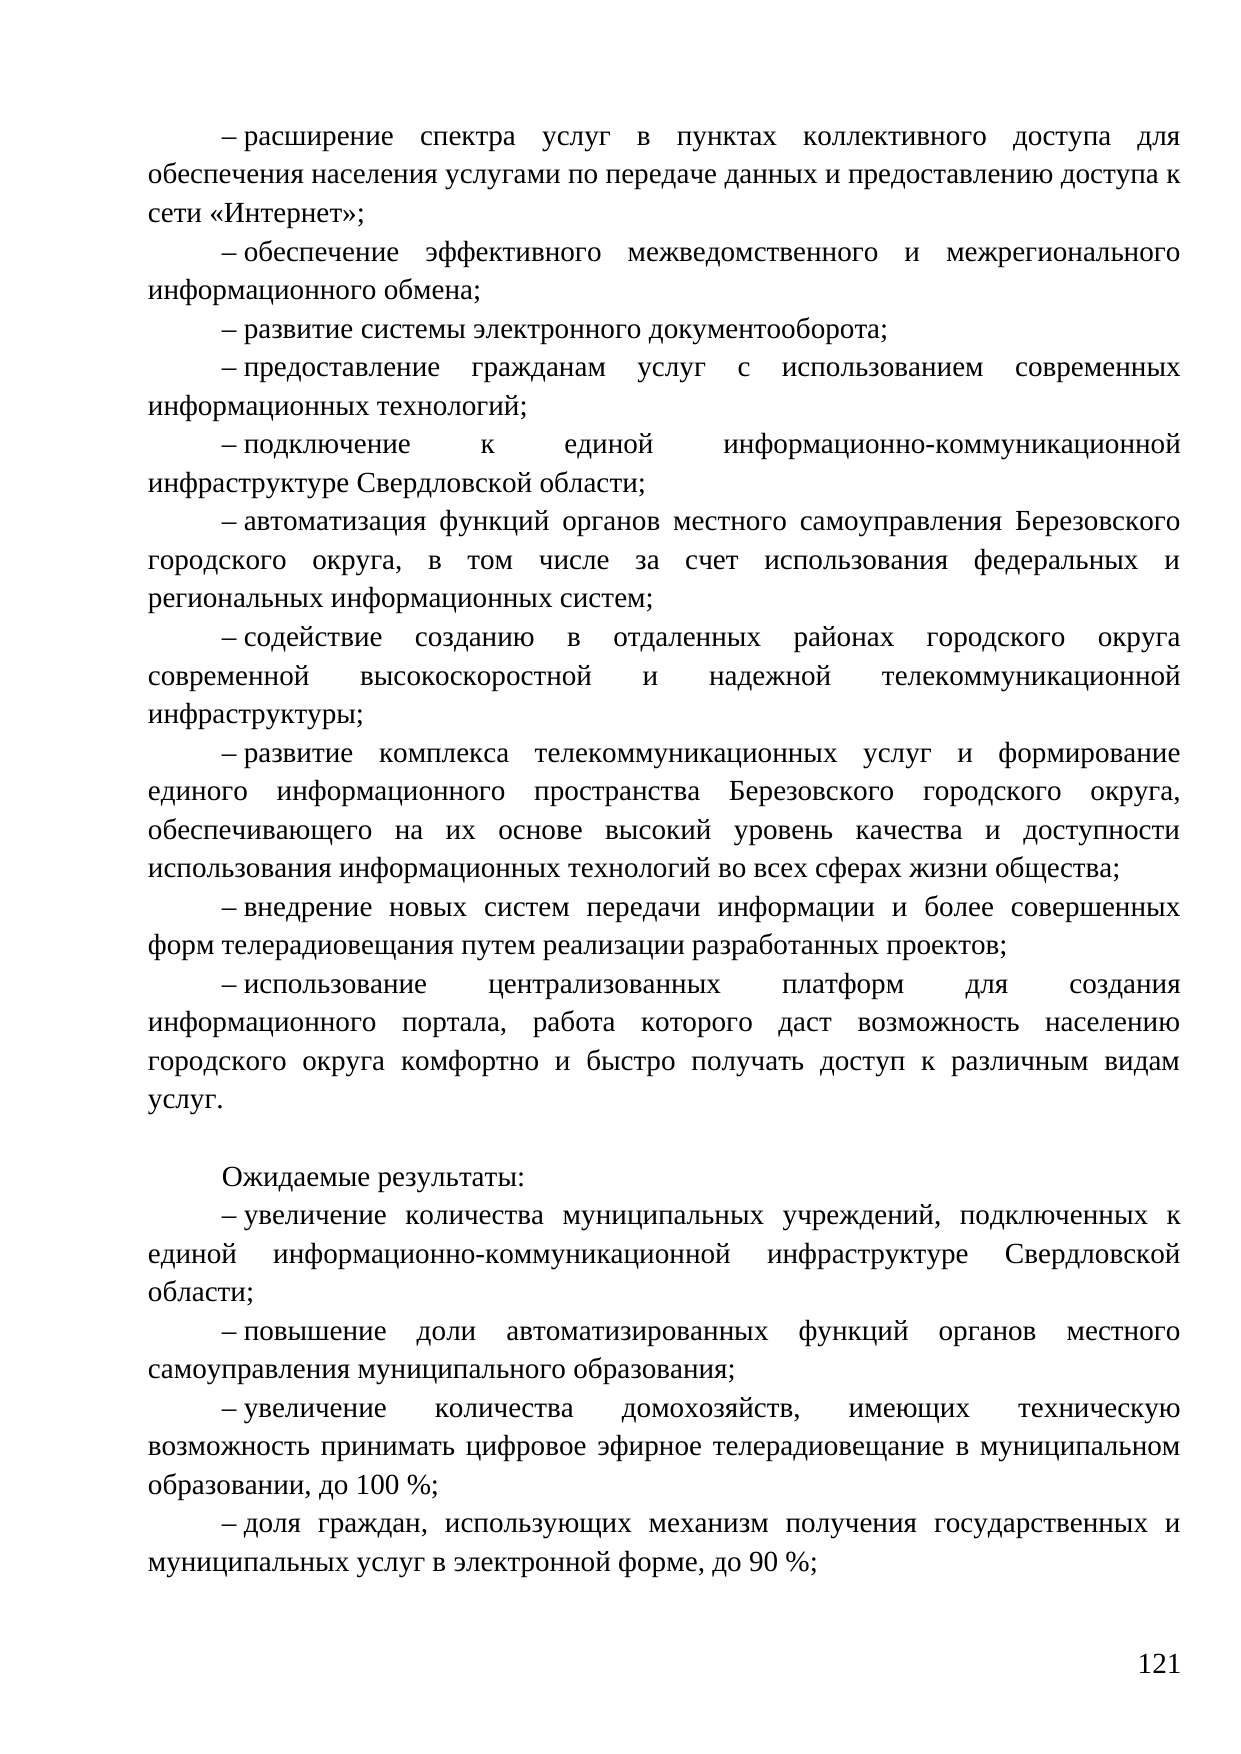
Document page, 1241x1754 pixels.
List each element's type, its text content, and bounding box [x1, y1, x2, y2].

text – расширение спектра услуг в пунктах коллективного доступа для обеспечения населения услугами по передаче данных и предоставлению доступа к сети «Интернет»; [148, 118, 1181, 229]
text – развитие системы электронного документооборота; [148, 311, 1181, 344]
text – содействие созданию в отдаленных районах городского округа современной высокоскоростной и надежной телекоммуникационной инфраструктуры; [148, 619, 1181, 730]
text – развитие комплекса телекоммуникационных услуг и формирование единого информационного пространства Березовского городского округа, обеспечивающего на их основе высокий уровень качества и доступности использования информационных технологий во всех сферах жизни общества; [148, 735, 1181, 884]
text – автоматизация функций органов местного самоуправления Березовского городского округа, в том числе за счет использования федеральных и региональных информационных систем; [148, 503, 1181, 614]
text – обеспечение эффективного межведомственного и межрегионального информационного обмена; [148, 234, 1181, 306]
text – использование централизованных платформ для создания информационного портала, работа которого даст возможность населению городского округа комфортно и быстро получать доступ к различным видам услуг. [148, 966, 1181, 1115]
text – внедрение новых систем передачи информации и более совершенных форм телерадиовещания путем реализации разработанных проектов; [148, 889, 1181, 961]
text Ожидаемые результаты: [148, 1159, 1181, 1192]
text – предоставление гражданам услуг с использованием современных информационных технологий; [148, 349, 1181, 421]
text – повышение доли автоматизированных функций органов местного самоуправления муниципального образования; [148, 1313, 1181, 1385]
text – подключение к единой информационно-коммуникационной инфраструктуре Свердловской области; [148, 426, 1181, 498]
text – увеличение количества домохозяйств, имеющих техническую возможность принимать цифровое эфирное телерадиовещание в муниципальном образовании, до 100 %; [148, 1390, 1181, 1501]
text – увеличение количества муниципальных учреждений, подключенных к единой информационно-коммуникационной инфраструктуре Свердловской области; [148, 1197, 1181, 1308]
text – доля граждан, использующих механизм получения государственных и муниципальных услуг в электронной форме, до 90 %; [148, 1506, 1181, 1578]
